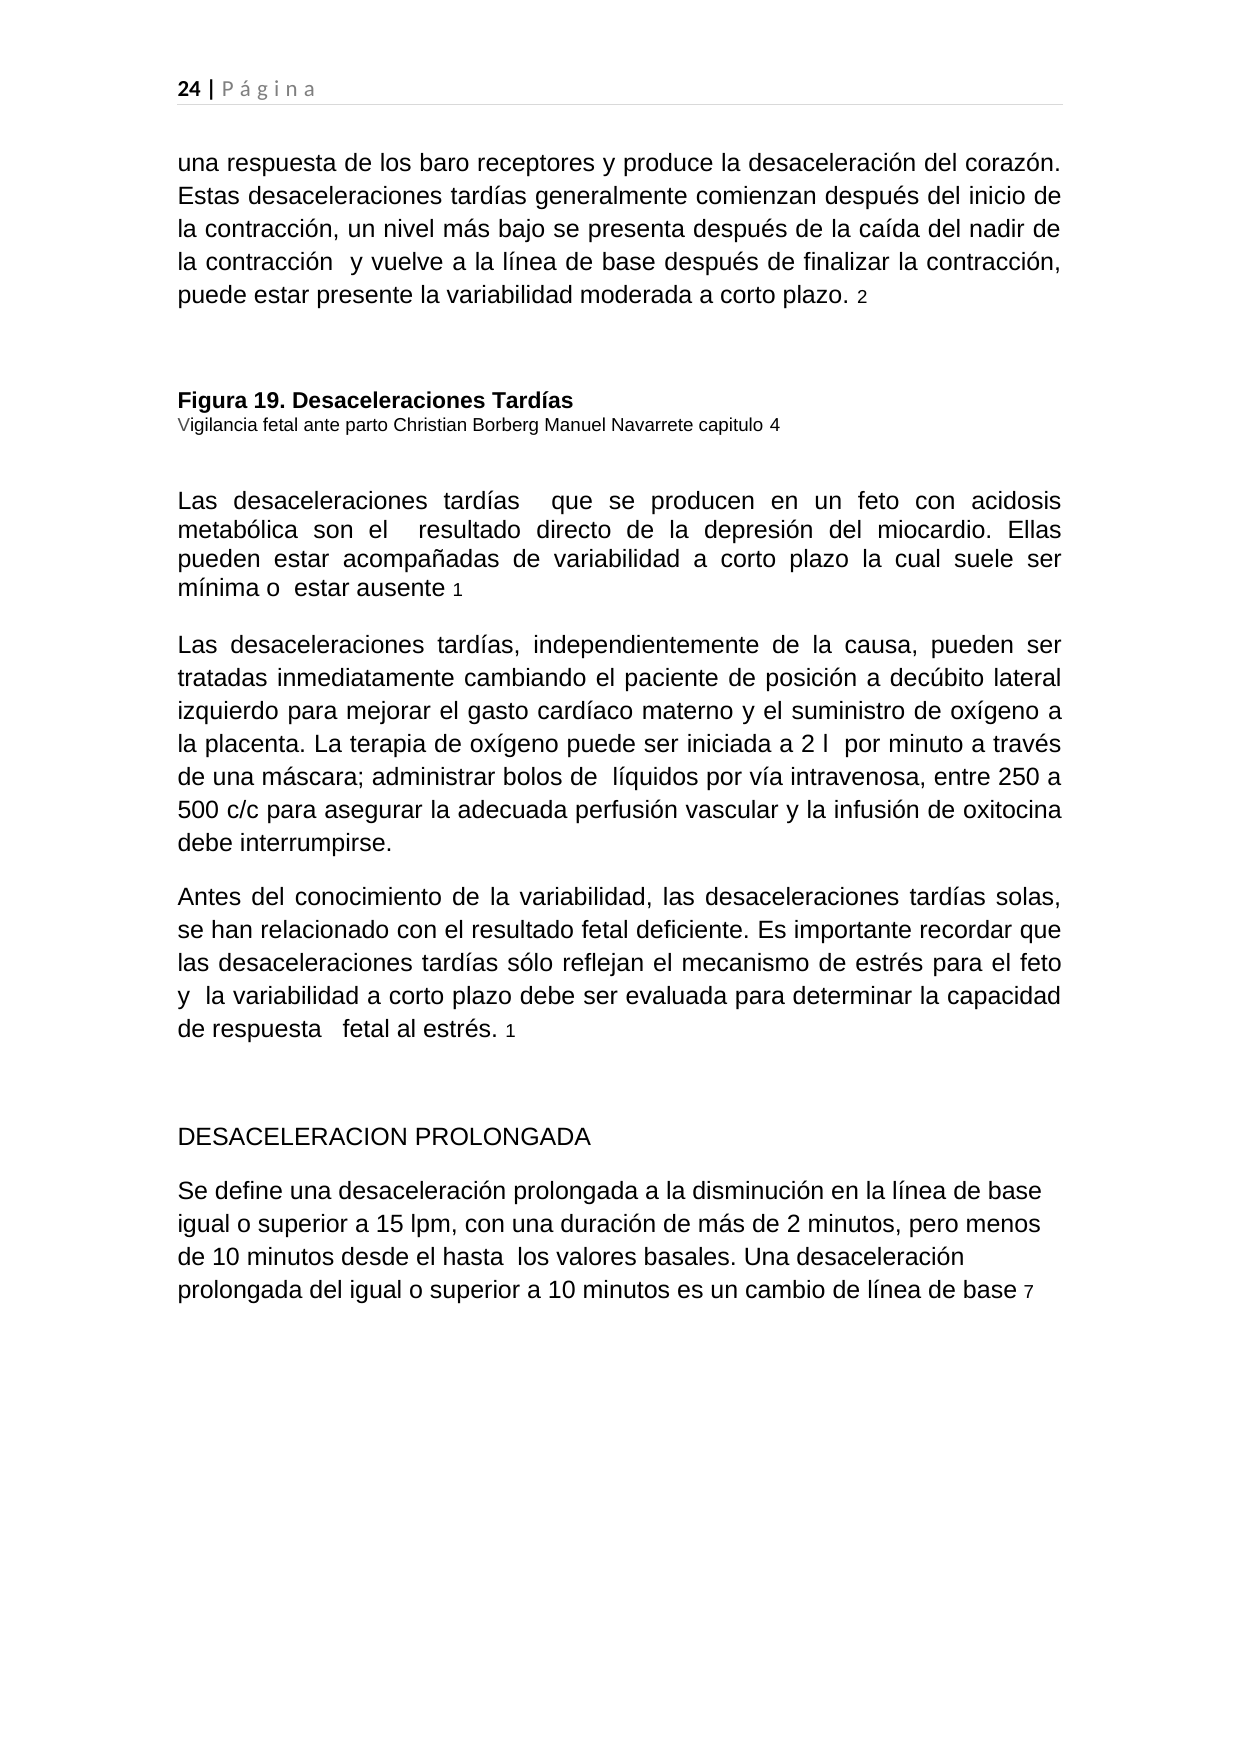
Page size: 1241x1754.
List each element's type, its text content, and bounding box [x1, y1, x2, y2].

text Antes del conocimiento de la variabilidad, las desaceleraciones tardías solas, se han relacionado con el resultado fetal deficiente. Es importante recordar que las desaceleraciones tardías sólo reflejan el mecanismo de estrés para el feto y la variabilidad a corto plazo debe ser evaluada para determinar la capacidad de respuesta fetal al estrés. 1 [177, 882, 1063, 1043]
text Figura 19. Desaceleraciones Tardías [177, 387, 1063, 414]
text Las desaceleraciones tardías, independientemente de la causa, pueden ser tratadas inmediatamente cambiando el paciente de posición a decúbito lateral izquierdo para mejorar el gasto cardíaco materno y el suministro de oxígeno a la placenta. La terapia de oxígeno puede ser iniciada a 2 l por minuto a través de una máscara; administrar bolos de líquidos por vía intravenosa, entre 250 a 500 c/c para asegurar la adecuada perfusión vascular y la infusión de oxitocina debe interrumpirse. [177, 630, 1063, 857]
text DESACELERACION PROLONGADA [177, 1122, 1063, 1151]
text Vigilancia fetal ante parto Christian Borberg Manuel Navarrete capitulo 4 [177, 414, 1063, 435]
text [177, 148, 1063, 308]
text Las desaceleraciones tardías que se producen en un feto con acidosis metabólica son el resultado directo de la depresión del miocardio. Ellas pueden estar acompañadas de variabilidad a corto plazo la cual suele ser mínima o estar ausente 1 [177, 486, 1063, 601]
text Se define una desaceleración prolongada a la disminución en la línea de base igual o superior a 15 lpm, con una duración de más de 2 minutos, pero menos de 10 minutos desde el hasta los valores basales. Una desaceleración prolongada del igual o superior a 10 minutos es un cambio de línea de base 7 [177, 1176, 1063, 1303]
